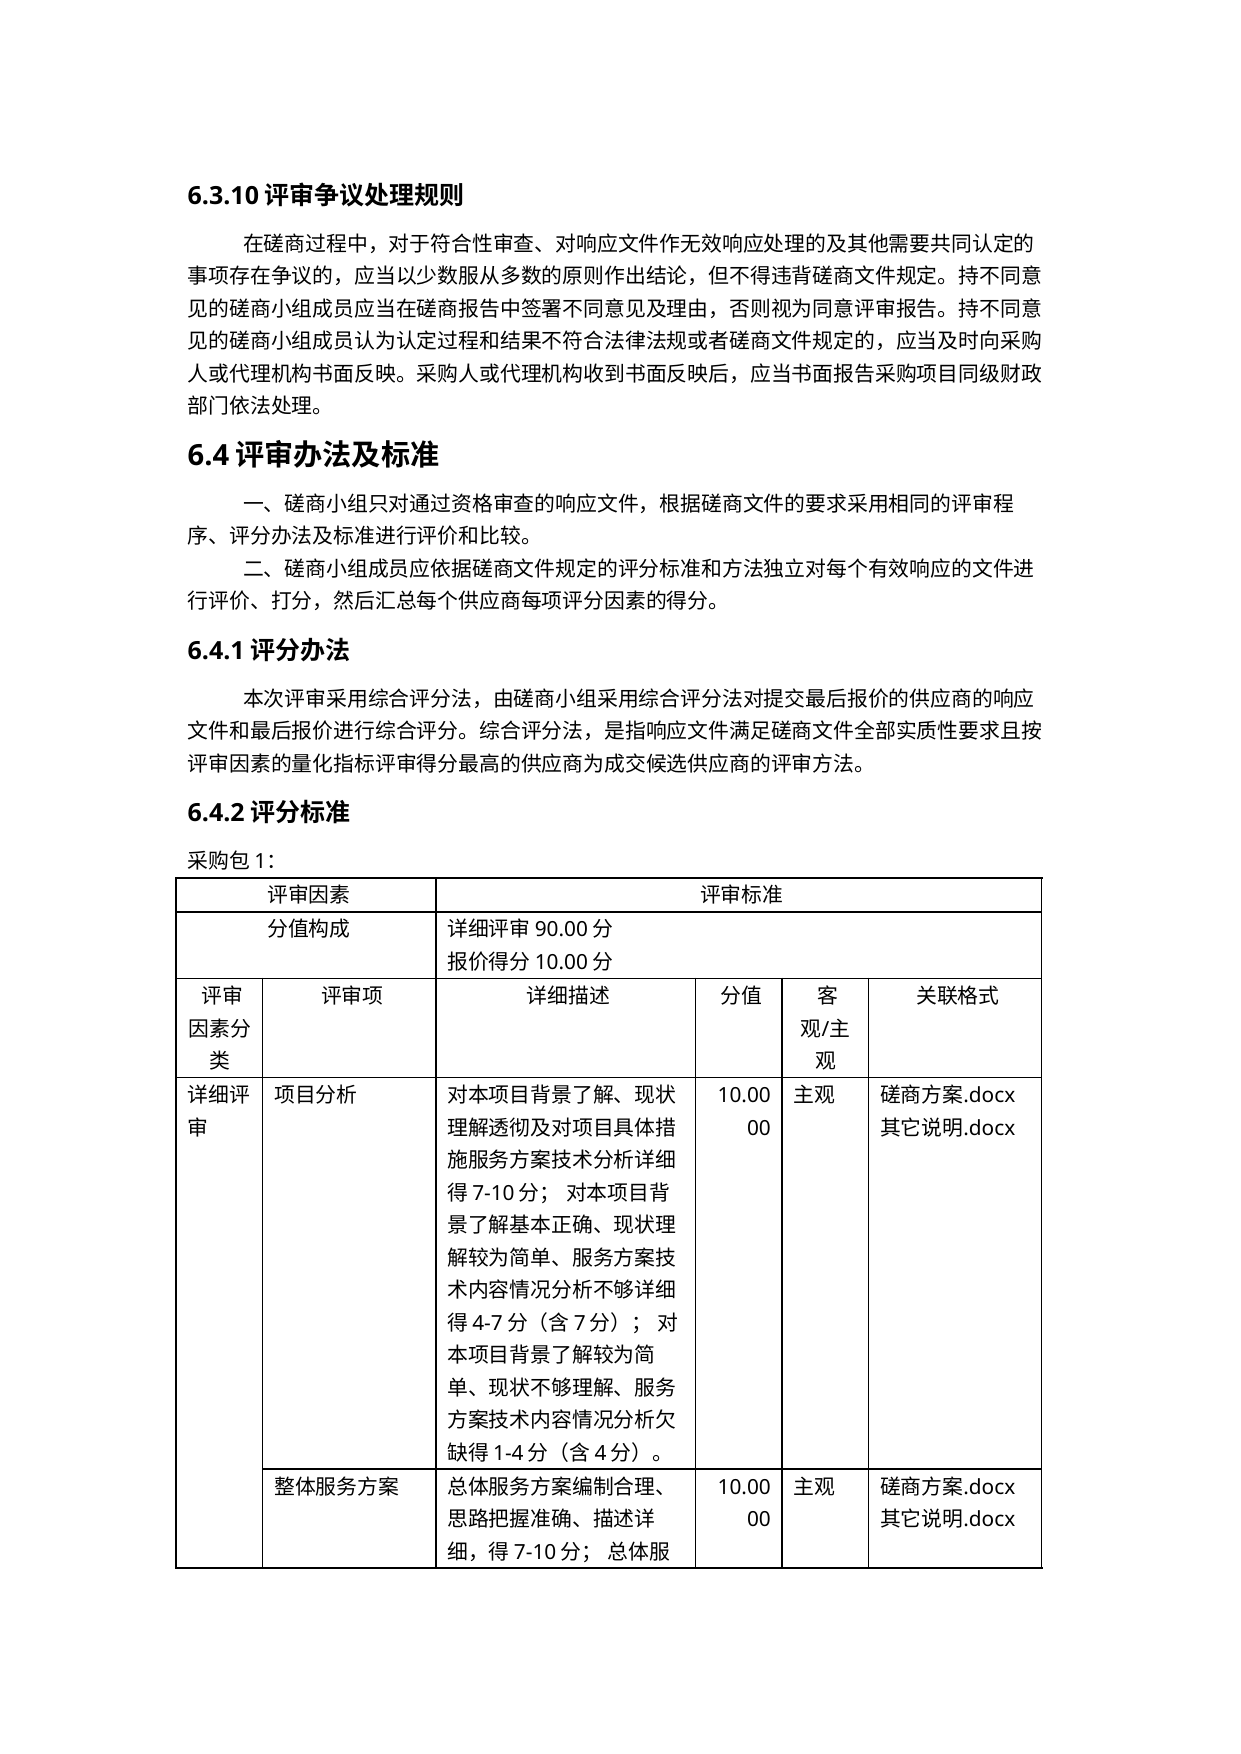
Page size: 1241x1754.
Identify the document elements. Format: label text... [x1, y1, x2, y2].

table_header 评审标准 [437, 879, 1041, 911]
table_cell 分值 [696, 979, 781, 1077]
table_cell 整体服务方案 [263, 1470, 435, 1567]
table_cell 分值构成 [177, 913, 435, 978]
text 二、磋商小组成员应依据磋商文件规定的评分标准和方法独立对每个有效响应的文件进行评价、打分，然后汇总每个供应商每项评分因素的得分。 [187, 552, 1053, 617]
table_cell 评审项 [263, 979, 435, 1077]
text 本次评审采用综合评分法，由磋商小组采用综合评分法对提交最后报价的供应商的响应文件和最后报价进行综合评分。综合评分法，是指响应文件满足磋商文件全部实质性要求且按评审因素的量化指标评审得分最高的供应商为成交候选供应商的评审方法。 [187, 682, 1053, 779]
text 采购包1： [187, 844, 1053, 877]
table_cell 主观 [783, 1470, 868, 1567]
table_header 评审因素 [177, 879, 435, 911]
text 6.3.10评审争议处理规则 [187, 162, 1053, 227]
table_cell 项目分析 [263, 1078, 435, 1468]
table_cell 10.0000 [696, 1078, 781, 1468]
table_cell 对本项目背景了解、现状理解透彻及对项目具体措施服务方案技术分析详细得7-10分； 对本项目背景了解基本正确、现状理解较为简单、服务方案技术内容情况分析不够详细得4-7分（含7分）； 对本项目背景了解较为简单、现状不够理解、服务方案技术内容情况分析欠缺得1-4分（含4分）。 [437, 1078, 695, 1468]
table_cell 10.0000 [696, 1470, 781, 1567]
table_cell 关联格式 [869, 979, 1041, 1077]
table_cell 磋商方案.docx 其它说明.docx [869, 1078, 1041, 1468]
table_cell 详细评审90.00分 报价得分10.00分 [437, 913, 1041, 978]
text 一、磋商小组只对通过资格审查的响应文件，根据磋商文件的要求采用相同的评审程序、评分办法及标准进行评价和比较。 [187, 487, 1053, 552]
text 6.4.1评分办法 [187, 617, 1053, 682]
table_cell 客观/主观 [783, 979, 868, 1077]
table_cell 评审因素分类 [177, 979, 262, 1077]
table_cell 详细描述 [437, 979, 695, 1077]
table_cell 磋商方案.docx 其它说明.docx [869, 1470, 1041, 1567]
text 在磋商过程中，对于符合性审查、对响应文件作无效响应处理的及其他需要共同认定的事项存在争议的，应当以少数服从多数的原则作出结论，但不得违背磋商文件规定。持不同意见的磋商小组成员应当在磋商报告中签署不同意见及理由，否则视为同意评审报告。持不同意见的磋商小组成员认为认定过程和结果不符合法律法规或者磋商文件规定的，应当及时向采购人或代理机构书面反映。采购人或代理机构收到书面反映后，应当书面报告采购项目同级财政部门依法处理。 [187, 227, 1053, 422]
table_cell 详细评审 [177, 1078, 262, 1567]
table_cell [437, 1470, 695, 1567]
table_cell 主观 [783, 1078, 868, 1468]
text 6.4.2评分标准 [187, 779, 1053, 844]
text 6.4评审办法及标准 [187, 422, 1053, 487]
